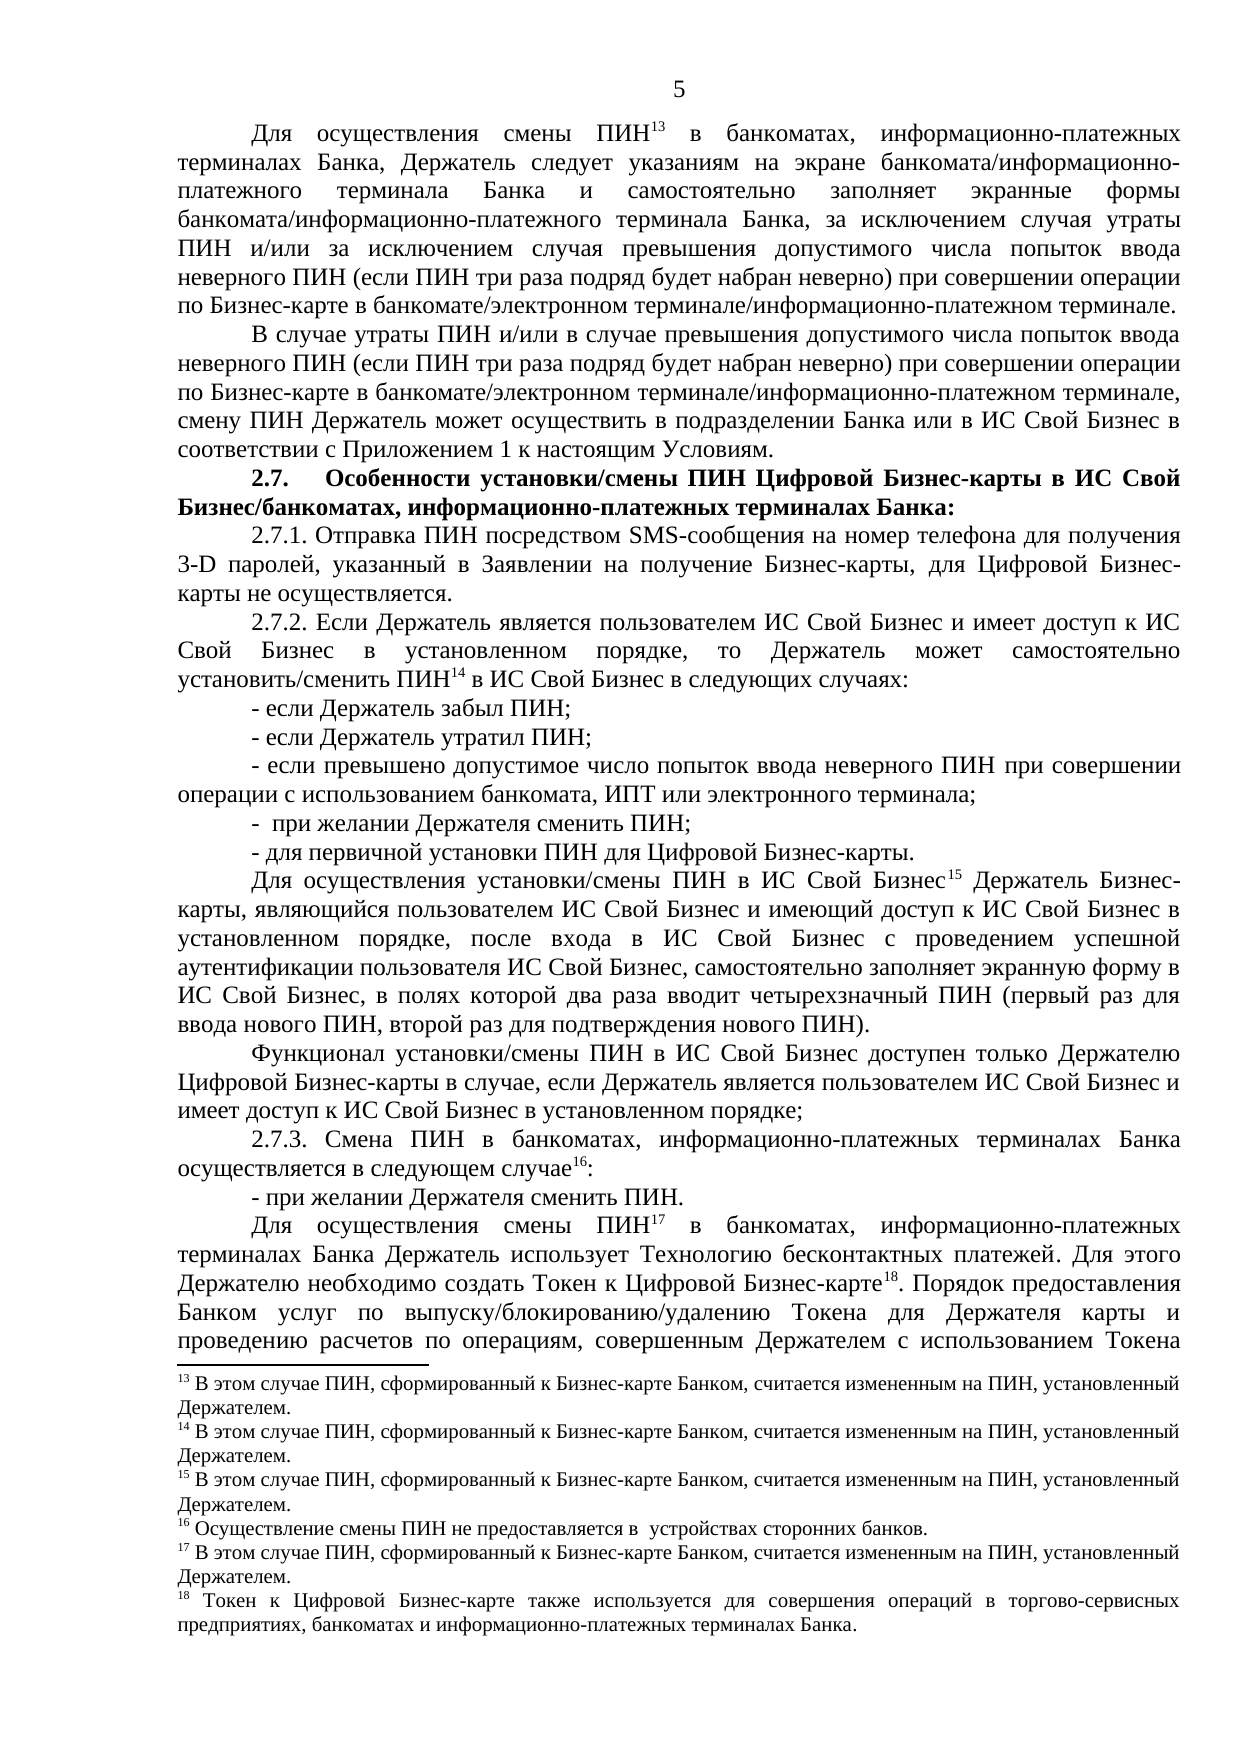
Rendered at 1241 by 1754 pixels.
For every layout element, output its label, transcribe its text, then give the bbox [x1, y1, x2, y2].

text - для первичной установки ПИН для Цифровой Бизнес-карты. [177, 837, 1181, 866]
text - если превышено допустимое число попыток ввода неверного ПИН при совершении операции с использованием банкомата, ИПТ или электронного терминала; [177, 751, 1181, 808]
text - при желании Держателя сменить ПИН; [177, 808, 1181, 837]
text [177, 1211, 1181, 1354]
text - если Держатель забыл ПИН; [177, 693, 1181, 722]
list Особенности установки/смены ПИН Цифровой Бизнес-карты в ИС Свой Бизнес/банкоматах, информационно-платежных терминалах Банка: [177, 463, 1181, 521]
text Для осуществления установки/смены ПИН в ИС Свой Бизнес Держатель Бизнес-карты, являющийся пользователем ИС Свой Бизнес и имеющий доступ к ИС Свой Бизнес в установленном порядке, после входа в ИС Свой Бизнес с проведением успешной аутентификации пользователя ИС Свой Бизнес, самостоятельно заполняет экранную форму в ИС Свой Бизнес, в полях которой два раза вводит четырехзначный ПИН (первый раз для ввода нового ПИН, второй раз для подтверждения нового ПИН). [177, 866, 1181, 1038]
text 2.7.2. Если Держатель является пользователем ИС Свой Бизнес и имеет доступ к ИС Свой Бизнес в установленном порядке, то Держатель может самостоятельно установить/сменить ПИН в ИС Свой Бизнес в следующих случаях: [177, 607, 1181, 693]
text 2.7.1. Отправка ПИН посредством SMS-сообщения на номер телефона для получения 3-D паролей, указанный в Заявлении на получение Бизнес-карты, для Цифровой Бизнес-карты не осуществляется. [177, 521, 1181, 607]
text - при желании Держателя сменить ПИН. [177, 1182, 1181, 1211]
text Функционал установки/смены ПИН в ИС Свой Бизнес доступен только Держателю Цифровой Бизнес-карты в случае, если Держатель является пользователем ИС Свой Бизнес и имеет доступ к ИС Свой Бизнес в установленном порядке; [177, 1038, 1181, 1124]
text В случае утраты ПИН и/или в случае превышения допустимого числа попыток ввода неверного ПИН (если ПИН три раза подряд будет набран неверно) при совершении операции по Бизнес-карте в банкомате/электронном терминале/информационно-платежном терминале, смену ПИН Держатель может осуществить в подразделении Банка или в ИС Свой Бизнес в соответствии с Приложением 1 к настоящим Условиям. [177, 319, 1181, 463]
text Для осуществления смены ПИН в банкоматах, информационно-платежных терминалах Банка, Держатель следует указаниям на экране банкомата/информационно-платежного терминала Банка и самостоятельно заполняет экранные формы банкомата/информационно-платежного терминала Банка, за исключением случая утраты ПИН и/или за исключением случая превышения допустимого числа попыток ввода неверного ПИН (если ПИН три раза подряд будет набран неверно) при совершении операции по Бизнес-карте в банкомате/электронном терминале/информационно-платежном терминале. [177, 118, 1181, 319]
text - если Держатель утратил ПИН; [177, 722, 1181, 751]
text 2.7.3. Смена ПИН в банкоматах, информационно-платежных терминалах Банка осуществляется в следующем случае: [177, 1124, 1181, 1182]
